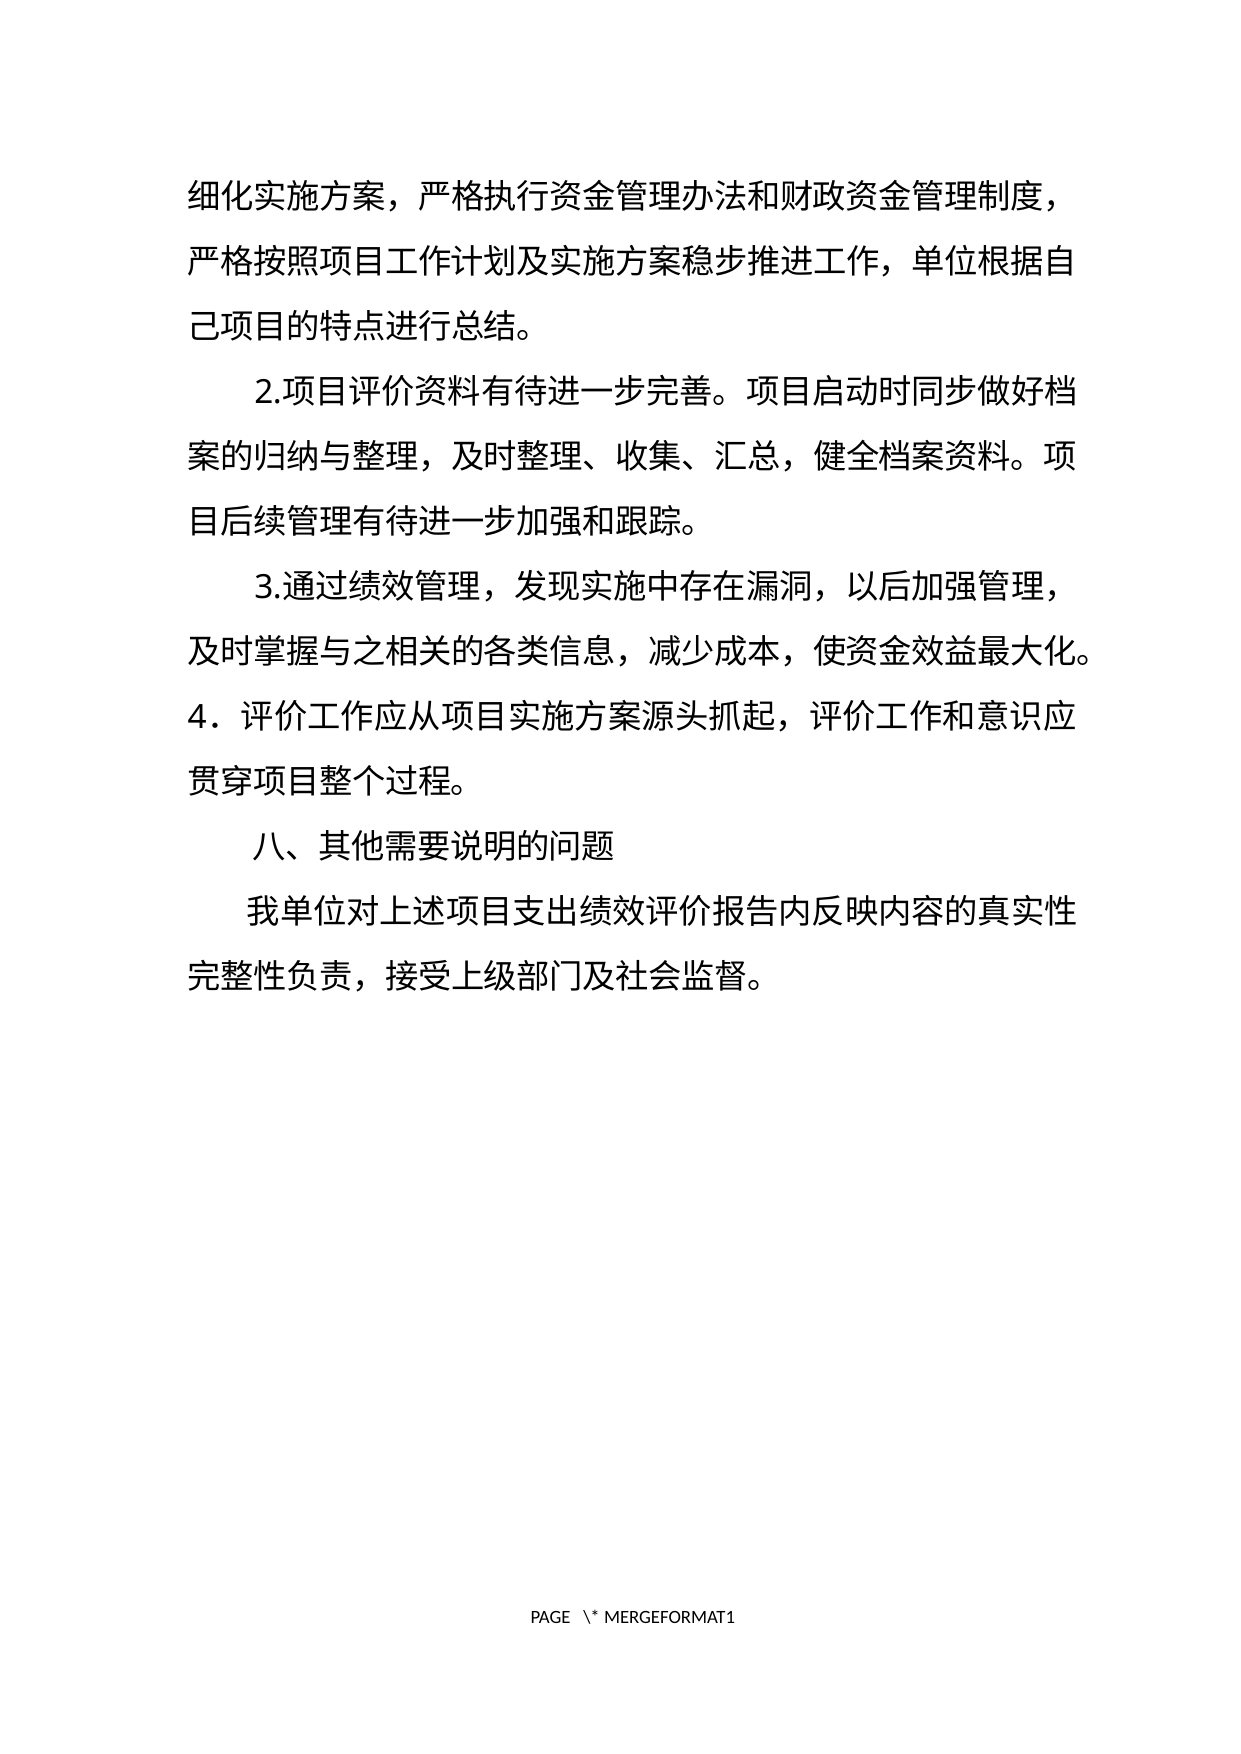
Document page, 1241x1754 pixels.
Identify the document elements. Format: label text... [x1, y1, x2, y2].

text 八、其他需要说明的问题 [187, 812, 1078, 877]
text 我单位对上述项目支出绩效评价报告内反映内容的真实性、完整性负责，接受上级部门及社会监督。 [187, 877, 1078, 1007]
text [187, 162, 1078, 812]
